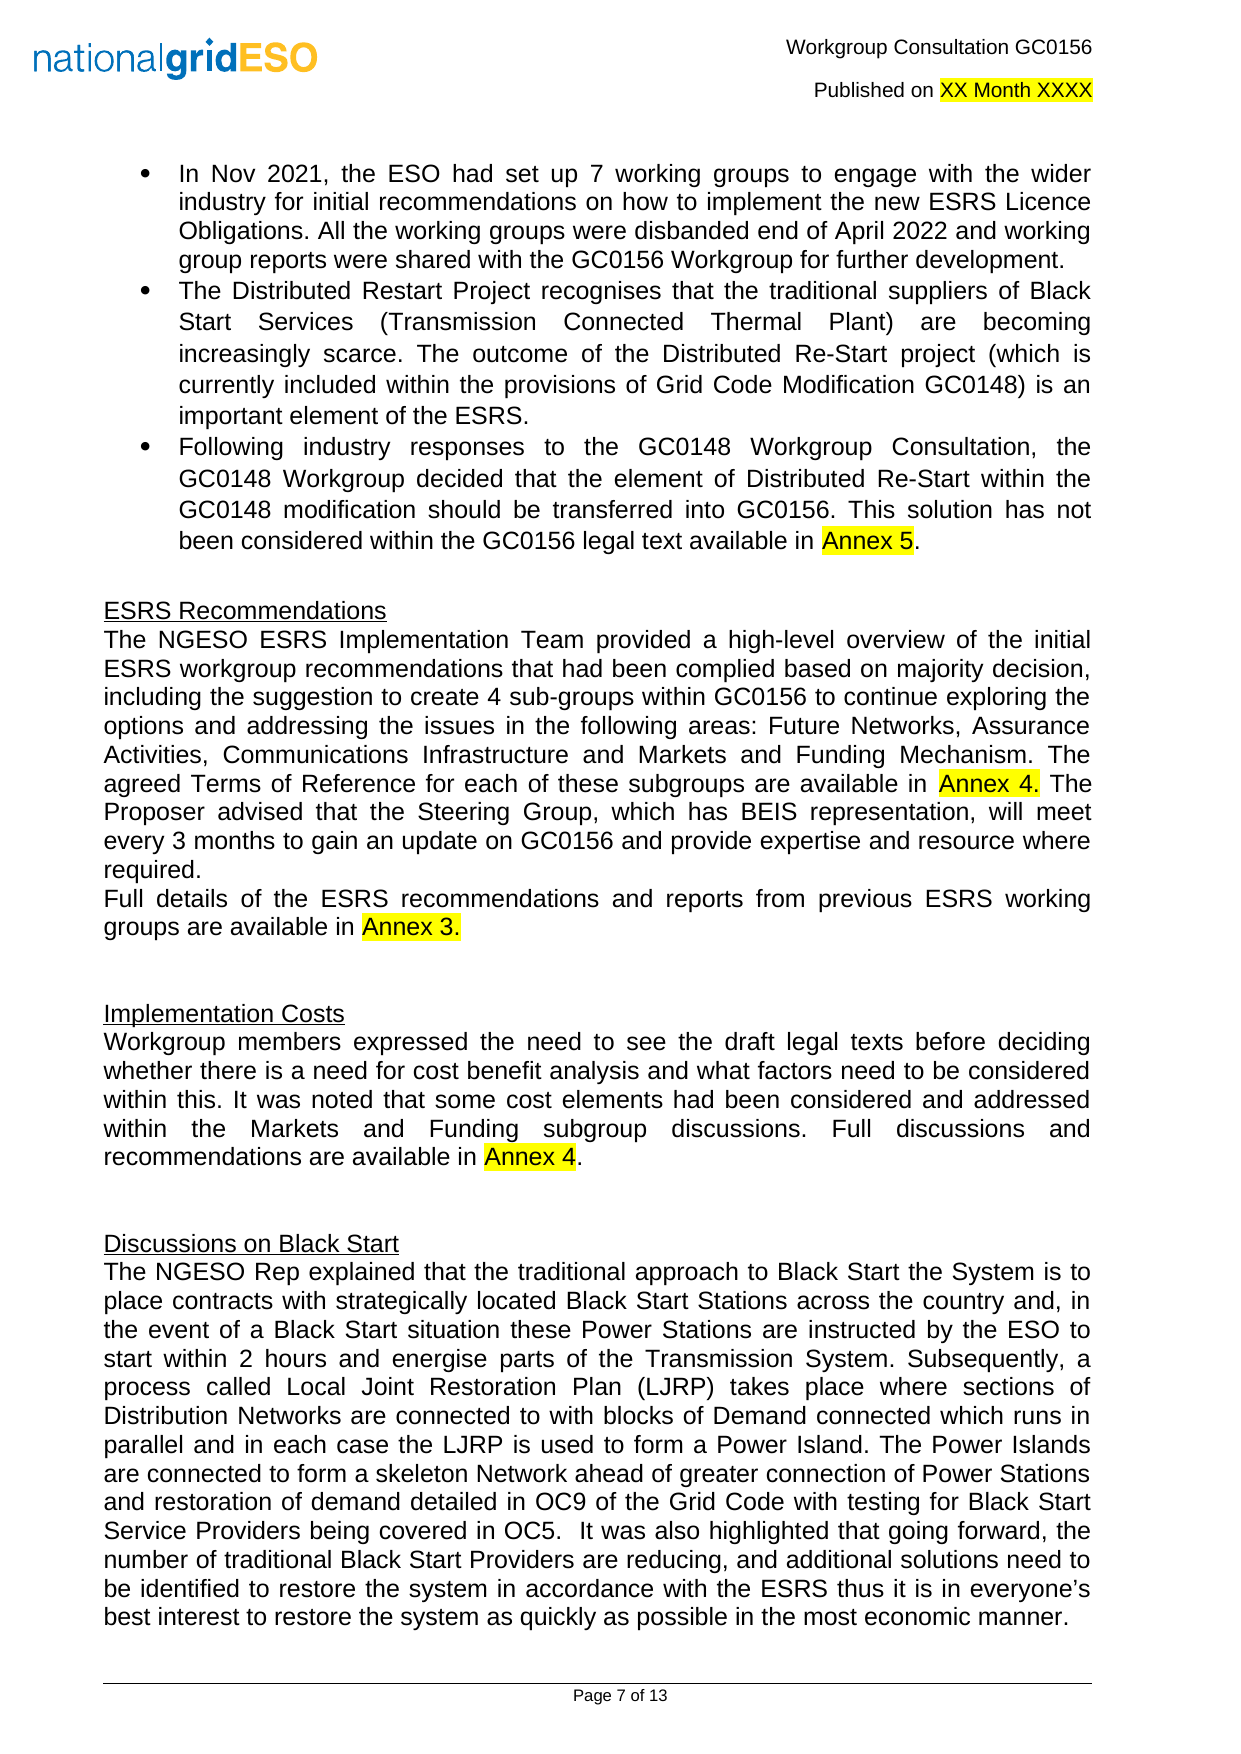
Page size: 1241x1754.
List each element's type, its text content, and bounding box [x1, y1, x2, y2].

text Full details of the ESRS recommendations and reports from previous ESRS working groups are available in Annex 3. [103, 884, 1092, 941]
list Following industry responses to the GC0148 Workgroup Consultation, the GC0148 Workgroup decided that the element of Distributed Re-Start within the GC0148 modification should be transferred into GC0156. This solution has not been considered within the GC0156 legal text available in Annex 5. [141, 430, 1092, 555]
text The NGESO Rep explained that the traditional approach to Black Start the System is to place contracts with strategically located Black Start Stations across the country and, in the event of a Black Start situation these Power Stations are instructed by the ESO to start within 2 hours and energise parts of the Transmission System. Subsequently, a process called Local Joint Restoration Plan (LJRP) takes place where sections of Distribution Networks are connected to with blocks of Demand connected which runs in parallel and in each case the LJRP is used to form a Power Island. The Power Islands are connected to form a skeleton Network ahead of greater connection of Power Stations and restoration of demand detailed in OC9 of the Grid Code with testing for Black Start Service Providers being covered in OC5. It was also highlighted that going forward, the number of traditional Black Start Providers are reducing, and additional solutions need to be identified to restore the system in accordance with the ESRS thus it is in everyone’s best interest to restore the system as quickly as possible in the most economic manner. [103, 1257, 1092, 1631]
text ESRS Recommendations [103, 596, 1092, 625]
text Implementation Costs [103, 999, 1092, 1027]
text The NGESO ESRS Implementation Team provided a high-level overview of the initial ESRS workgroup recommendations that had been complied based on majority decision, including the suggestion to create 4 sub-groups within GC0156 to continue exploring the options and addressing the issues in the following areas: Future Networks, Assurance Activities, Communications Infrastructure and Markets and Funding Mechanism. The agreed Terms of Reference for each of these subgroups are available in Annex 4. The Proposer advised that the Steering Group, which has BEIS representation, will meet every 3 months to gain an update on GC0156 and provide expertise and resource where required. [103, 625, 1092, 884]
text Workgroup members expressed the need to see the draft legal texts before deciding whether there is a need for cost benefit analysis and what factors need to be considered within this. It was noted that some cost elements had been considered and addressed within the Markets and Funding subgroup discussions. Full discussions and recommendations are available in Annex 4. [103, 1027, 1092, 1171]
list The Distributed Restart Project recognises that the traditional suppliers of Black Start Services (Transmission Connected Thermal Plant) are becoming increasingly scarce. The outcome of the Distributed Re-Start project (which is currently included within the provisions of Grid Code Modification GC0148) is an important element of the ESRS. [141, 274, 1092, 430]
list In Nov 2021, the ESO had set up 7 working groups to engage with the wider industry for initial recommendations on how to implement the new ESRS Licence Obligations. All the working groups were disbanded end of April 2022 and working group reports were shared with the GC0156 Workgroup for further development. [141, 158, 1092, 274]
text Discussions on Black Start [103, 1229, 1092, 1257]
